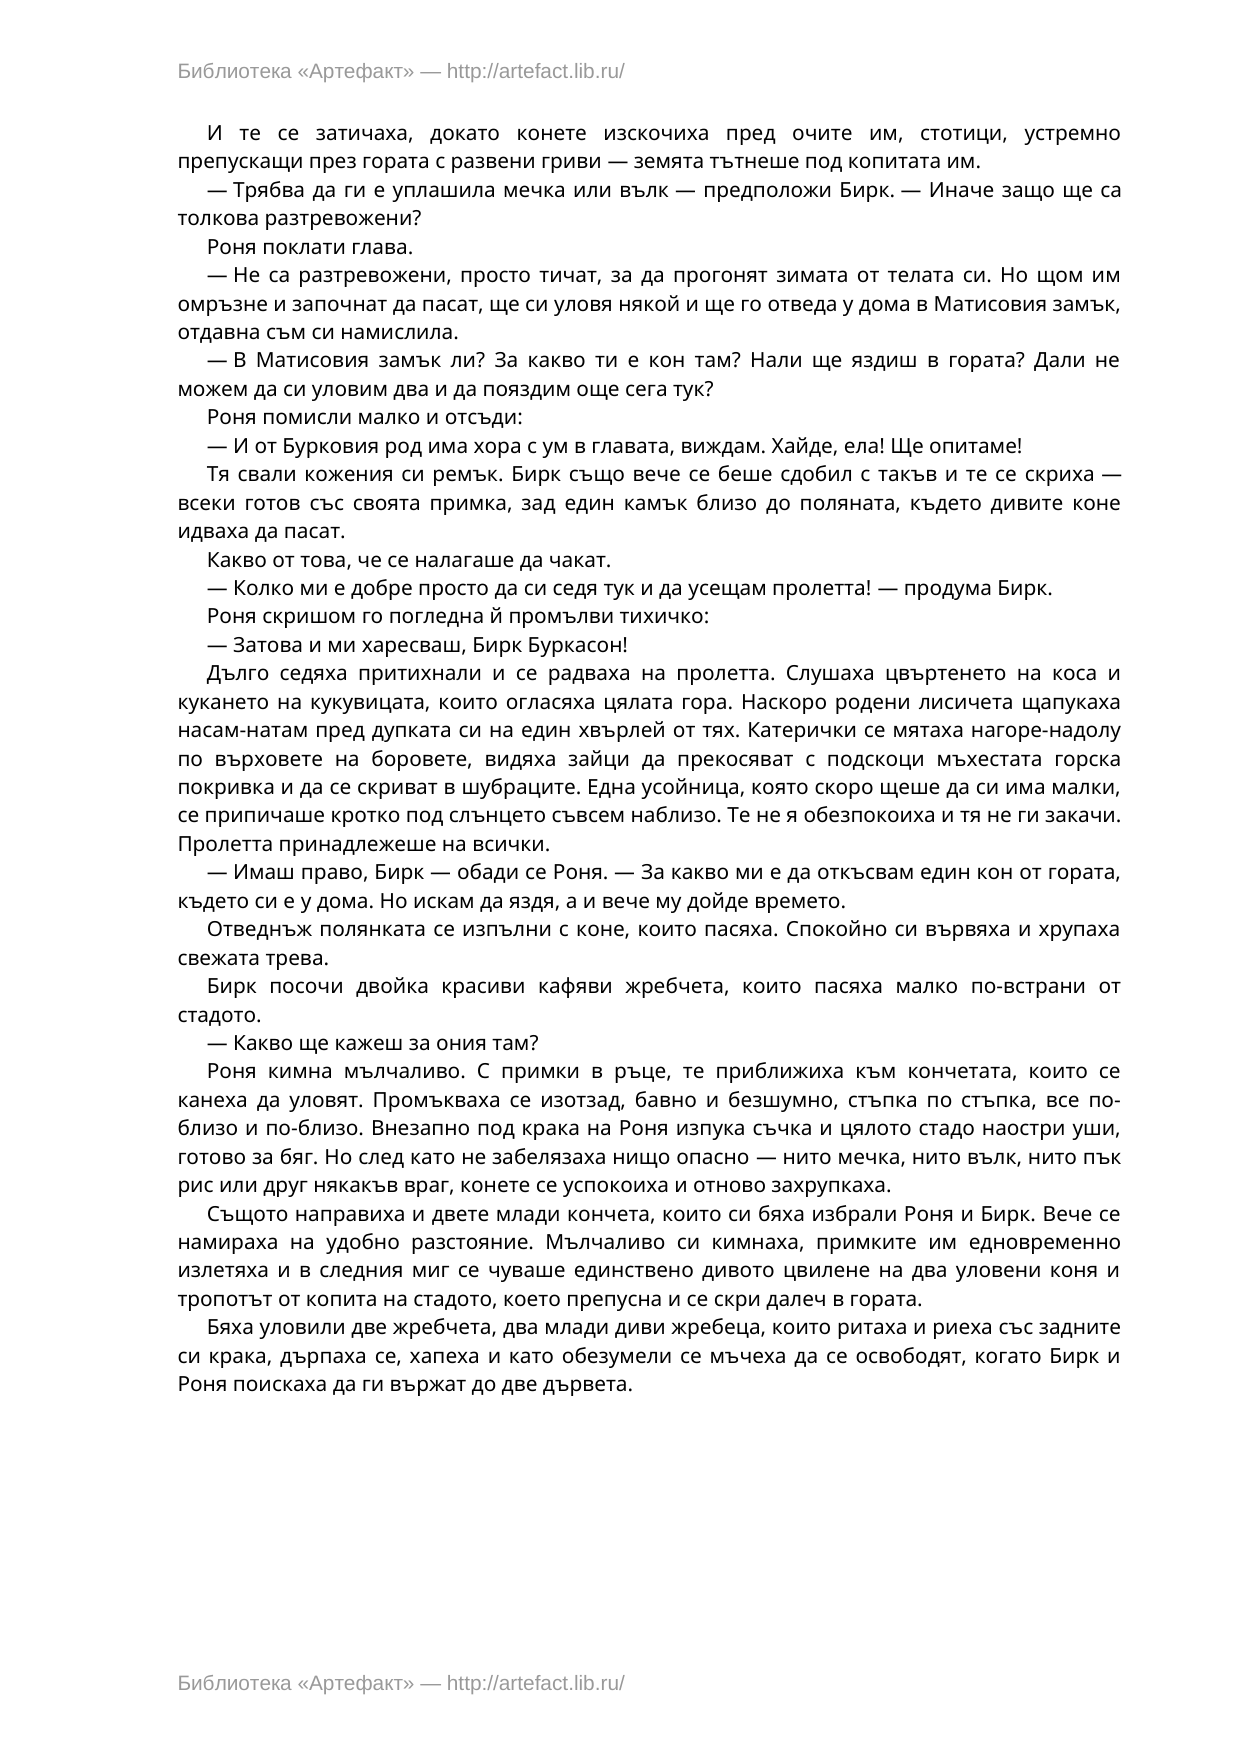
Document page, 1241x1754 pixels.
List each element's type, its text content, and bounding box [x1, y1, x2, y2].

text — Затова и ми харесваш, Бирк Буркасон! [177, 630, 1122, 658]
text Тя свали кожения си ремък. Бирк също вече се беше сдобил с такъв и те се скриха — всеки готов със своята примка, зад един камък близо до поляната, където дивите коне идваха да пасат. [177, 459, 1122, 545]
text Бирк посочи двойка красиви кафяви жребчета, които пасяха малко по-встрани от стадото. [177, 971, 1122, 1028]
text Отведнъж полянката се изпълни с коне, които пасяха. Спокойно си вървяха и хрупаха свежата трева. [177, 914, 1122, 971]
text — Имаш право, Бирк — обади се Роня. — За какво ми е да откъсвам един кон от гората, където си е у дома. Но искам да яздя, а и вече му дойде времето. [177, 857, 1122, 914]
text Дълго седяха притихнали и се радваха на пролетта. Слушаха цвъртенето на коса и кукането на кукувицата, които огласяха цялата гора. Наскоро родени лисичета щапукаха насам-натам пред дупката си на един хвърлей от тях. Катерички се мятаха нагоре-надолу по върховете на боровете, видяха зайци да прекосяват с подскоци мъхестата горска покривка и да се скриват в шубраците. Една усойница, която скоро щеше да си има малки, се припичаше кротко под слънцето съвсем наблизо. Те не я обезпокоиха и тя не ги закачи. Пролетта принадлежеше на всички. [177, 658, 1122, 857]
text Бяха уловили две жребчета, два млади диви жребеца, които ритаха и риеха със задните си крака, дърпаха се, хапеха и като обезумели се мъчеха да се освободят, когато Бирк и Роня поискаха да ги вържат до две дървета. [177, 1312, 1122, 1398]
text Роня кимна мълчаливо. С примки в ръце, те приближиха към кончетата, които се канеха да уловят. Промъкваха се изотзад, бавно и безшумно, стъпка по стъпка, все по-близо и по-близо. Внезапно под крака на Роня изпука съчка и цялото стадо наостри уши, готово за бяг. Но след като не забелязаха нищо опасно — нито мечка, нито вълк, нито пък рис или друг някакъв враг, конете се успокоиха и отново захрупкаха. [177, 1057, 1122, 1199]
text Роня поклати глава. [177, 232, 1122, 260]
text — Колко ми е добре просто да си седя тук и да усещам пролетта! — продума Бирк. [177, 573, 1122, 602]
text Същото направиха и двете млади кончета, които си бяха избрали Роня и Бирк. Вече се намираха на удобно разстояние. Мълчаливо си кимнаха, примките им едновременно излетяха и в следния миг се чуваше единствено дивото цвилене на два уловени коня и тропотът от копита на стадото, което препусна и се скри далеч в гората. [177, 1199, 1122, 1312]
text — Трябва да ги е уплашила мечка или вълк — предположи Бирк. — Иначе защо ще са толкова разтревожени? [177, 175, 1122, 232]
text — Не са разтревожени, просто тичат, за да прогонят зимата от телата си. Но щом им омръзне и започнат да пасат, ще си уловя някой и ще го отведа у дома в Матисовия замък, отдавна съм си намислила. [177, 260, 1122, 346]
text Какво от това, че се налагаше да чакат. [177, 545, 1122, 573]
text Роня помисли малко и отсъди: [177, 402, 1122, 431]
text И те се затичаха, докато конете изскочиха пред очите им, стотици, устремно препускащи през гората с развени гриви — земята тътнеше под копитата им. [177, 118, 1122, 175]
text — В Матисовия замък ли? За какво ти е кон там? Нали ще яздиш в гората? Дали не можем да си уловим два и да пояздим още сега тук? [177, 346, 1122, 402]
text — Какво ще кажеш за ония там? [177, 1028, 1122, 1057]
text Роня скришом го погледна й промълви тихичко: [177, 602, 1122, 630]
text — И от Бурковия род има хора с ум в главата, виждам. Хайде, ела! Ще опитаме! [177, 431, 1122, 459]
